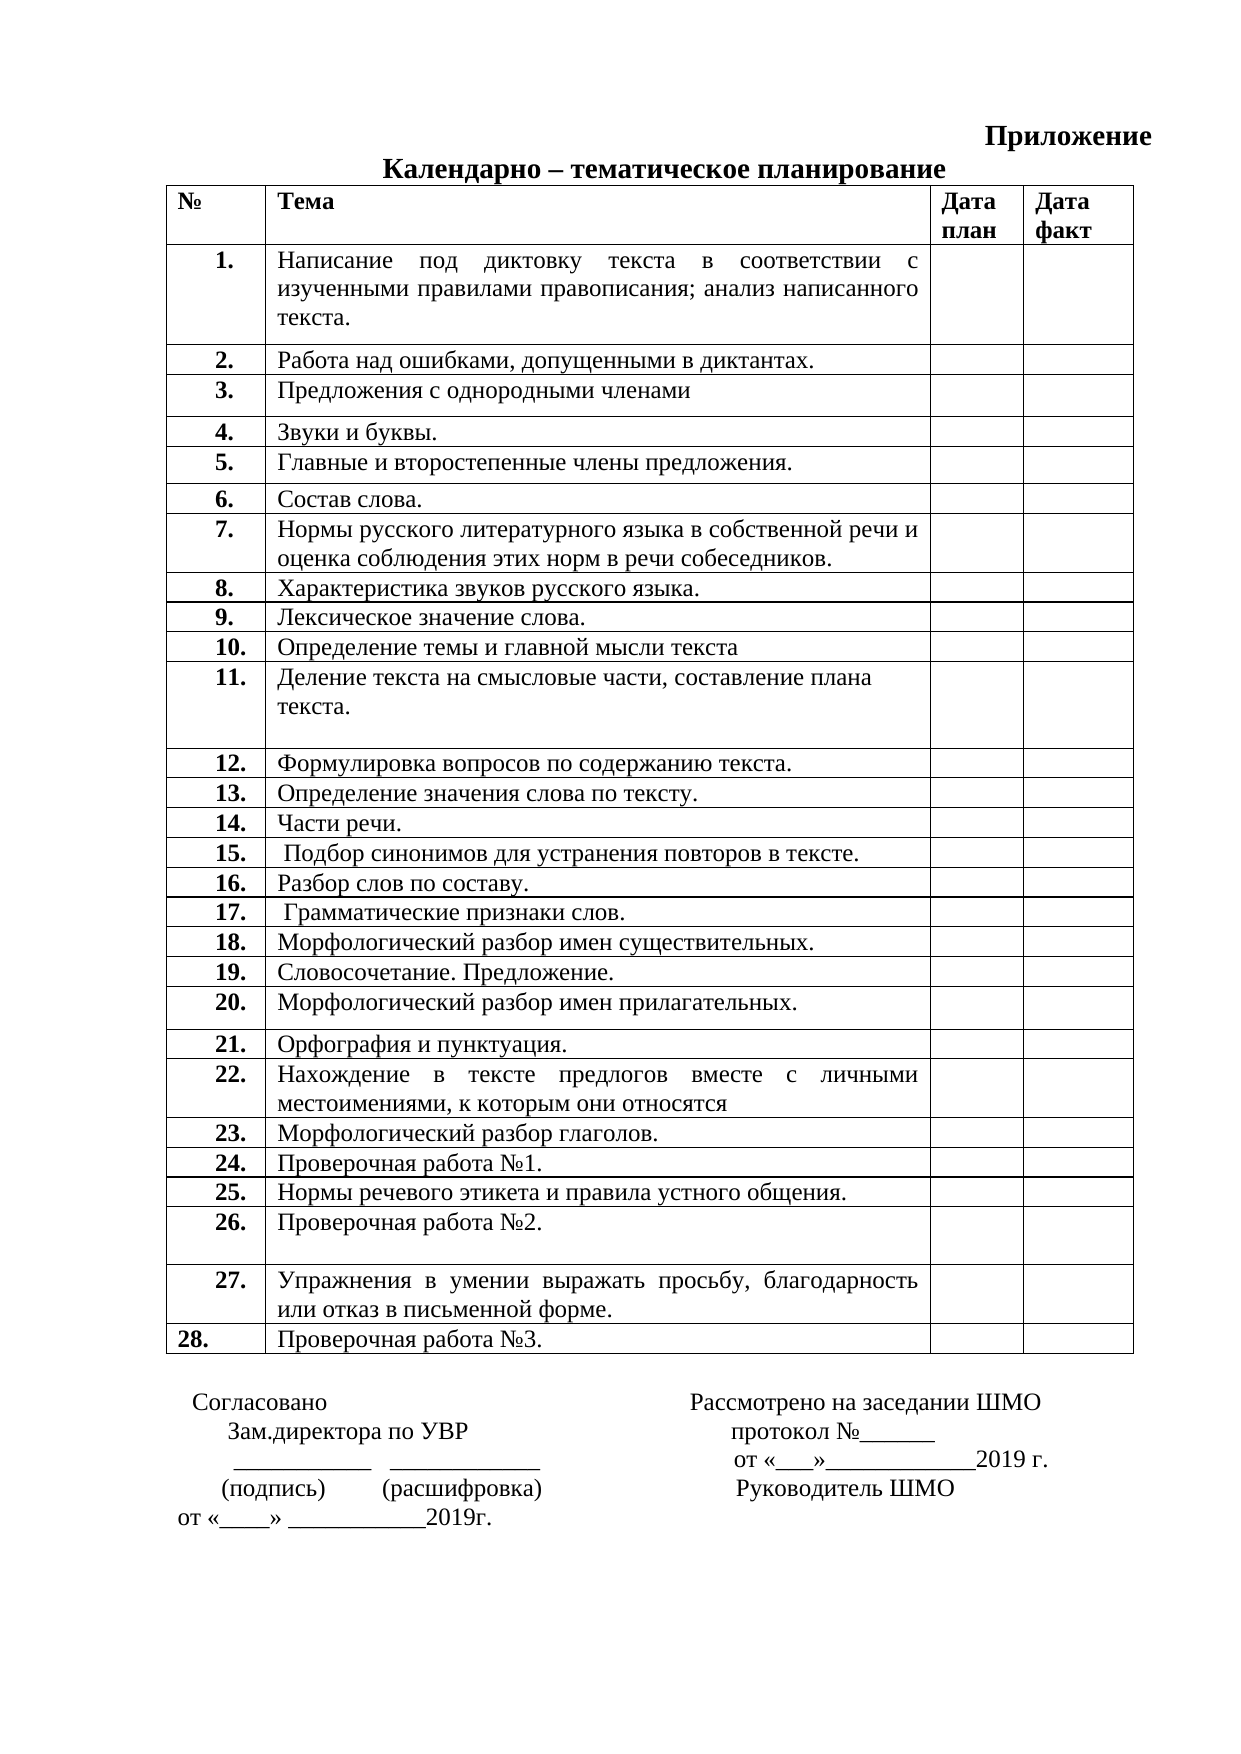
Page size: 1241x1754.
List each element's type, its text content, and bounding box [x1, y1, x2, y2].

table_cell [1024, 514, 1133, 572]
table_cell [931, 808, 1023, 837]
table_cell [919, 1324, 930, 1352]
table_cell [167, 898, 265, 926]
table_cell [1024, 1030, 1133, 1058]
table_cell [1024, 632, 1133, 661]
table_cell [1024, 808, 1133, 837]
table_cell [167, 838, 265, 867]
table_cell [931, 662, 1023, 747]
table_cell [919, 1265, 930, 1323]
table_cell [167, 662, 265, 747]
table_cell [167, 808, 265, 837]
table_cell Морфологический разбор имен существительных. [266, 927, 930, 956]
table_cell [931, 514, 1023, 572]
table_cell Главные и второстепенные члены предложения. [266, 447, 930, 483]
table_cell [931, 1118, 1023, 1147]
table_cell Проверочная работа №1. [266, 1148, 930, 1176]
table_cell [167, 484, 265, 513]
table_cell Характеристика звуков русского языка. [266, 573, 930, 601]
table_cell [1024, 662, 1133, 747]
table_cell Определение темы и главной мысли текста [266, 632, 930, 661]
table_cell [1024, 898, 1133, 926]
table_cell [1024, 1265, 1133, 1323]
table_cell [1024, 778, 1133, 807]
table_cell [931, 778, 1023, 807]
table_cell Нахождение в тексте предлогов вместе с личными местоимениями, к которым они относятся [266, 1059, 930, 1117]
table_cell [931, 1059, 1023, 1117]
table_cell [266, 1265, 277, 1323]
table_cell [1024, 927, 1133, 956]
table_cell Подбор синонимов для устранения повторов в тексте. [266, 838, 930, 867]
table_cell Нормы речевого этикета и правила устного общения. [266, 1178, 930, 1206]
table_cell [1024, 603, 1133, 631]
table_cell [1024, 1118, 1133, 1147]
table_cell Проверочная работа №2. [266, 1207, 930, 1264]
table_cell [931, 603, 1023, 631]
table_cell Звуки и буквы. [266, 417, 930, 446]
table_cell Лексическое значение слова. [266, 603, 930, 631]
table_cell Работа над ошибками, допущенными в диктантах. [266, 345, 930, 374]
table_cell [167, 375, 265, 416]
table_cell Морфологический разбор имен прилагательных. [266, 987, 930, 1028]
table_cell [167, 1265, 265, 1323]
table_cell [931, 1148, 1023, 1176]
table_cell [1024, 987, 1133, 1028]
table_header № [167, 186, 265, 244]
table_cell [1024, 957, 1133, 986]
table_cell [167, 868, 265, 896]
table_cell [1024, 375, 1133, 416]
table_cell [1024, 749, 1133, 777]
text (подпись) (расшифровка) Руководитель ШМО [177, 1473, 1152, 1502]
table_cell [931, 484, 1023, 513]
table_cell [931, 927, 1023, 956]
table_cell [1024, 868, 1133, 896]
table_cell [931, 375, 1023, 416]
table_cell [1024, 1148, 1133, 1176]
table_cell [1024, 345, 1133, 374]
table_cell [167, 749, 265, 777]
table_cell [931, 987, 1023, 1028]
table_cell [167, 987, 265, 1028]
table_cell [167, 345, 265, 374]
table_cell [1024, 1324, 1133, 1352]
table_cell 28. [167, 1324, 265, 1352]
table_cell [167, 1207, 265, 1264]
table_header Дата факт [1024, 186, 1133, 244]
table_cell [167, 245, 265, 344]
table_cell [1024, 838, 1133, 867]
table_cell [1024, 417, 1133, 446]
table_cell [167, 1059, 265, 1117]
table_cell [1024, 484, 1133, 513]
table_cell [167, 573, 265, 601]
text Календарно – тематическое планирование [177, 152, 1152, 185]
text Согласовано Рассмотрено на заседании ШМО [177, 1387, 1152, 1416]
table_cell Определение значения слова по тексту. [266, 778, 930, 807]
table_cell [931, 245, 1023, 344]
table_cell [931, 345, 1023, 374]
table_cell [931, 573, 1023, 601]
table_cell Предложения с однородными членами [266, 375, 930, 416]
table_cell [931, 417, 1023, 446]
table_cell [167, 927, 265, 956]
table_cell Формулировка вопросов по содержанию текста. [266, 749, 930, 777]
table_cell [931, 1030, 1023, 1058]
table_cell [1024, 573, 1133, 601]
table_cell [931, 838, 1023, 867]
table_header Тема [266, 186, 930, 244]
table_cell [931, 1178, 1023, 1206]
table_cell [931, 1324, 1023, 1352]
table_cell [167, 778, 265, 807]
table_cell Части речи. [266, 808, 930, 837]
table_cell [167, 957, 265, 986]
table_cell [931, 447, 1023, 483]
table_cell Деление текста на смысловые части, составление плана текста. [266, 662, 930, 747]
table_cell [167, 1118, 265, 1147]
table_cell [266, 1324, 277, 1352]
text ___________ ____________ от «___»____________2019 г. [177, 1444, 1152, 1473]
table_cell Состав слова. [266, 484, 930, 513]
table_cell Нормы русского литературного языка в собственной речи и оценка соблюдения этих норм в речи собеседников. [266, 514, 930, 572]
table_cell [1024, 447, 1133, 483]
table_cell [1024, 245, 1133, 344]
table_cell [931, 1265, 1023, 1323]
table_cell [931, 632, 1023, 661]
table_cell [167, 1178, 265, 1206]
table_cell [931, 749, 1023, 777]
table_cell [1024, 1059, 1133, 1117]
table_cell [1024, 1178, 1133, 1206]
table_cell [167, 1148, 265, 1176]
table_cell [167, 603, 265, 631]
table_cell [931, 898, 1023, 926]
table_cell [167, 447, 265, 483]
text Зам.директора по УВР протокол №______ [177, 1416, 1152, 1444]
text Приложение [177, 118, 1152, 152]
table_cell Орфография и пунктуация. [266, 1030, 930, 1058]
table_cell Словосочетание. Предложение. [266, 957, 930, 986]
table_cell [167, 1030, 265, 1058]
table_cell [167, 632, 265, 661]
text от «____» ___________2019г. [177, 1502, 1152, 1531]
table_cell [931, 868, 1023, 896]
table_cell Разбор слов по составу. [266, 868, 930, 896]
table_cell [167, 417, 265, 446]
table_header Дата план [931, 186, 1023, 244]
table_cell [1024, 1207, 1133, 1264]
table_cell Написание под диктовку текста в соответствии с изученными правилами правописания; анализ написанного текста. [266, 245, 930, 344]
table_cell Грамматические признаки слов. [266, 898, 930, 926]
table_cell Морфологический разбор глаголов. [266, 1118, 930, 1147]
table_cell [167, 514, 265, 572]
table_cell [931, 957, 1023, 986]
table_cell [931, 1207, 1023, 1264]
